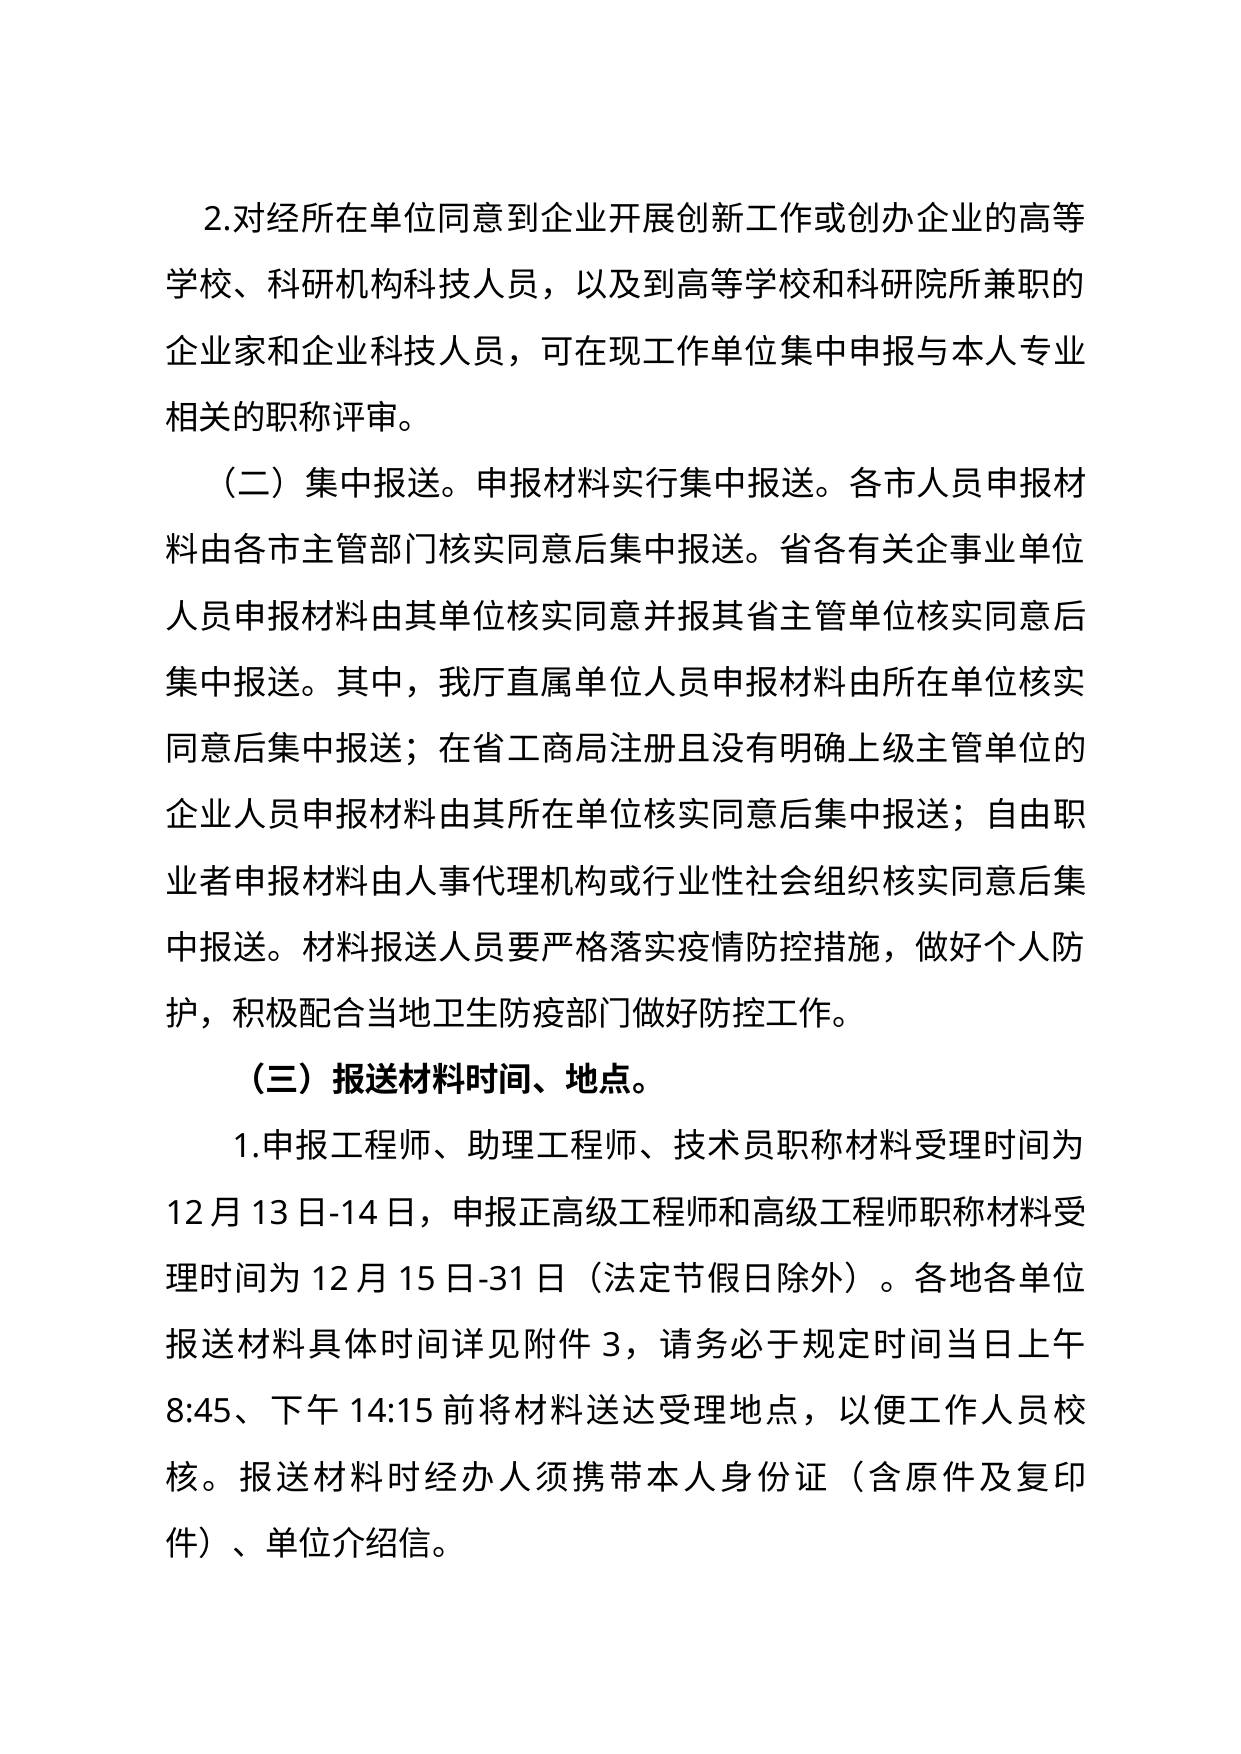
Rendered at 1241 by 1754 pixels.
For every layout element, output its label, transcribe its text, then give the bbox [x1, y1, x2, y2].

list （二）集中报送。申报材料实行集中报送。各市人员申报材料由各市主管部门核实同意后集中报送。省各有关企事业单位人员申报材料由其单位核实同意并报其省主管单位核实同意后集中报送。其中，我厅直属单位人员申报材料由所在单位核实同意后集中报送；在省工商局注册且没有明确上级主管单位的企业人员申报材料由其所在单位核实同意后集中报送；自由职业者申报材料由人事代理机构或行业性社会组织核实同意后集中报送。材料报送人员要严格落实疫情防控措施，做好个人防护，积极配合当地卫生防疫部门做好防控工作。 [165, 448, 1087, 1044]
list （三）报送材料时间、地点。 [165, 1044, 1087, 1110]
list 2.对经所在单位同意到企业开展创新工作或创办企业的高等学校、科研机构科技人员，以及到高等学校和科研院所兼职的企业家和企业科技人员，可在现工作单位集中申报与本人专业相关的职称评审。 [165, 183, 1087, 448]
list 1.申报工程师、助理工程师、技术员职称材料受理时间为12月13日-14日，申报正高级工程师和高级工程师职称材料受理时间为12月15日-31日（法定节假日除外）。各地各单位报送材料具体时间详见附件3，请务必于规定时间当日上午8:45、下午14:15前将材料送达受理地点，以便工作人员校核。报送材料时经办人须携带本人身份证（含原件及复印件）、单位介绍信。 [165, 1110, 1087, 1574]
